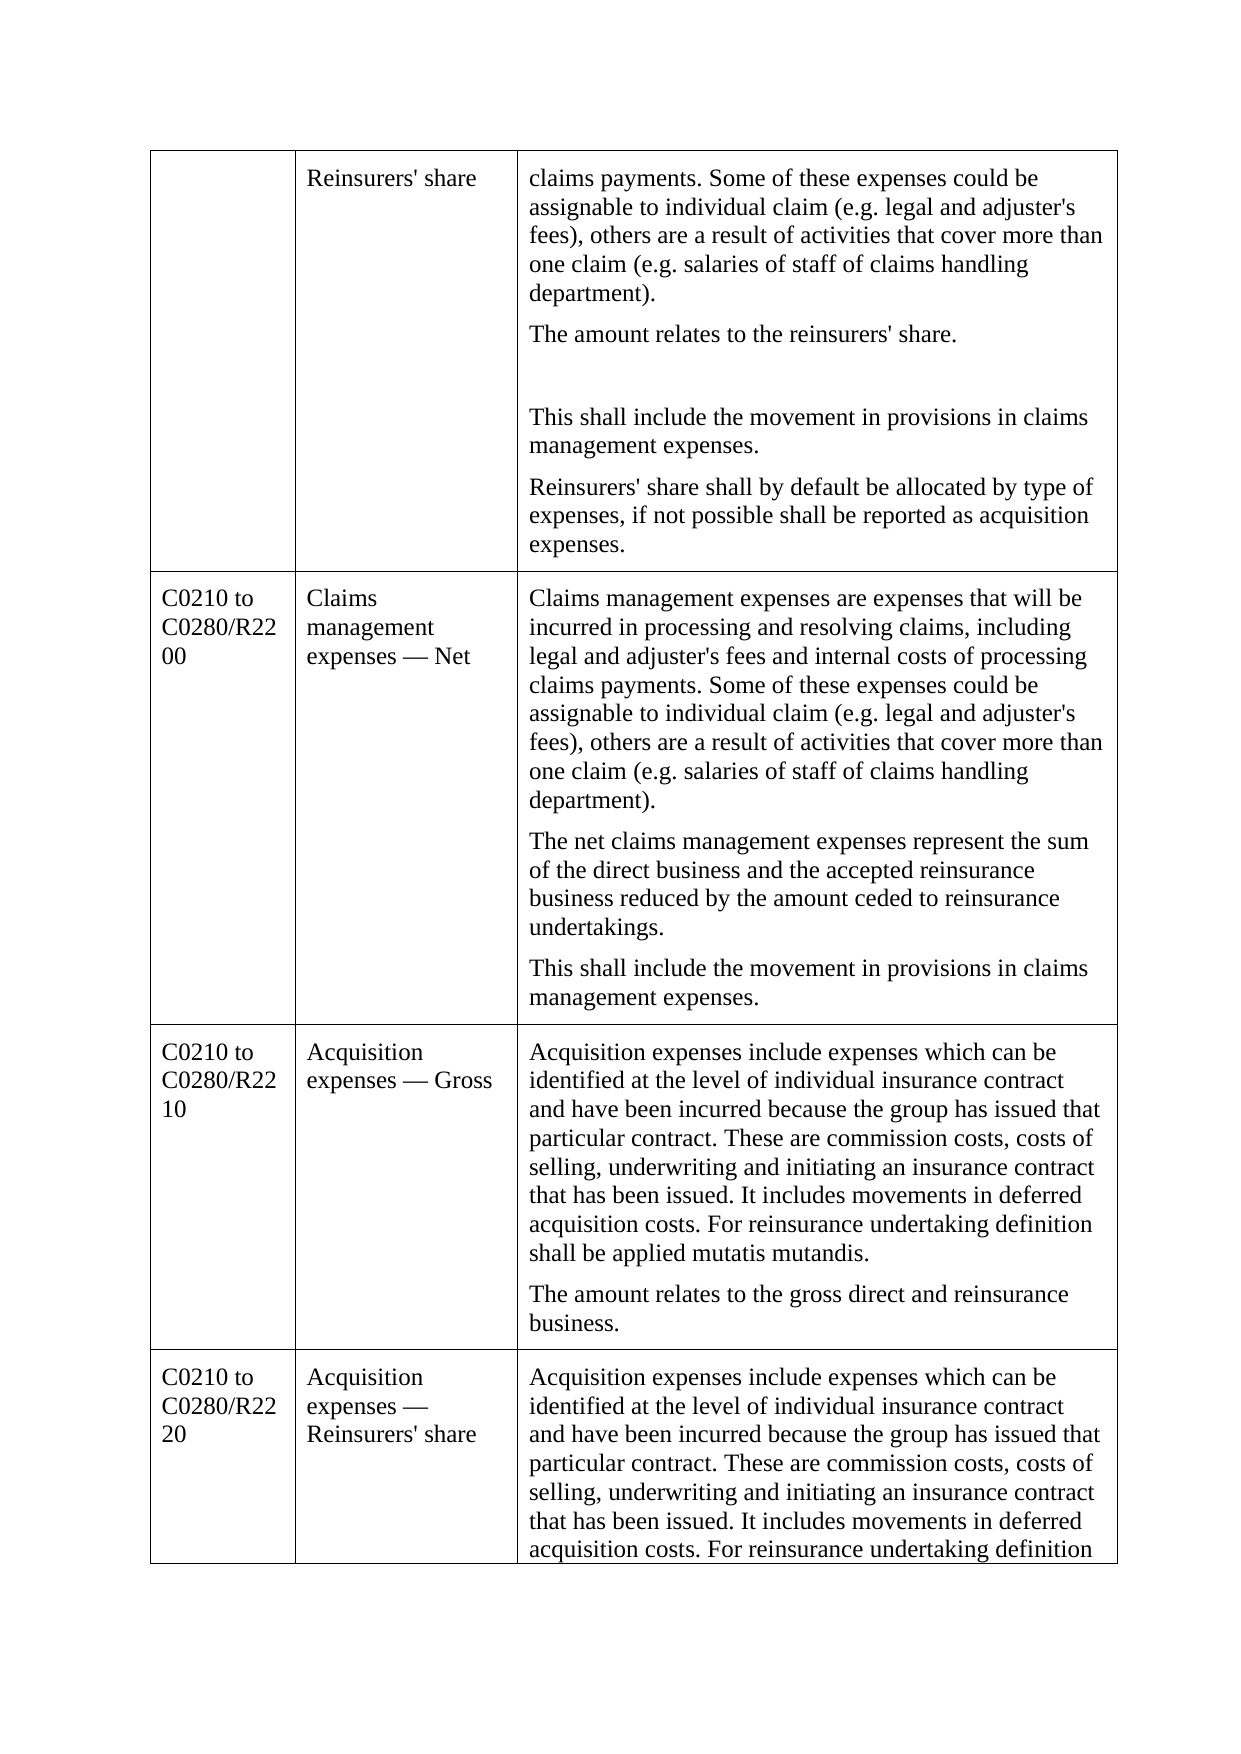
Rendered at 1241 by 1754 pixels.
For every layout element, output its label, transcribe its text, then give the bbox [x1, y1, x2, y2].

table_cell Acquisition expenses include expenses which can be identified at the level of individual insurance contract and have been incurred because the group has issued that particular contract. These are commission costs, costs of selling, underwriting and initiating an insurance contract that has been issued. It includes movements in deferred acquisition costs. For reinsurance undertaking definition shall be applied mutatis mutandis. The amount relates to the gross direct and reinsurance business. [518, 1025, 1117, 1349]
table_cell Acquisition expenses — Gross [296, 1025, 517, 1349]
table_cell Claims management expenses — Net [296, 572, 517, 1023]
table_cell C0210 to C0280/R2200 [151, 572, 295, 1023]
table_cell Claims management expenses are expenses that will be incurred in processing and resolving claims, including legal and adjuster's fees and internal costs of processing claims payments. Some of these expenses could be assignable to individual claim (e.g. legal and adjuster's fees), others are a result of activities that cover more than one claim (e.g. salaries of staff of claims handling department). The net claims management expenses represent the sum of the direct business and the accepted reinsurance business reduced by the amount ceded to reinsurance undertakings. This shall include the movement in provisions in claims management expenses. [518, 572, 1117, 1023]
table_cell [518, 1350, 1117, 1563]
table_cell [151, 1350, 295, 1563]
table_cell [151, 151, 295, 571]
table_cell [296, 151, 517, 571]
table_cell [518, 151, 1117, 571]
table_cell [296, 1350, 517, 1563]
table_cell C0210 to C0280/R2210 [151, 1025, 295, 1349]
